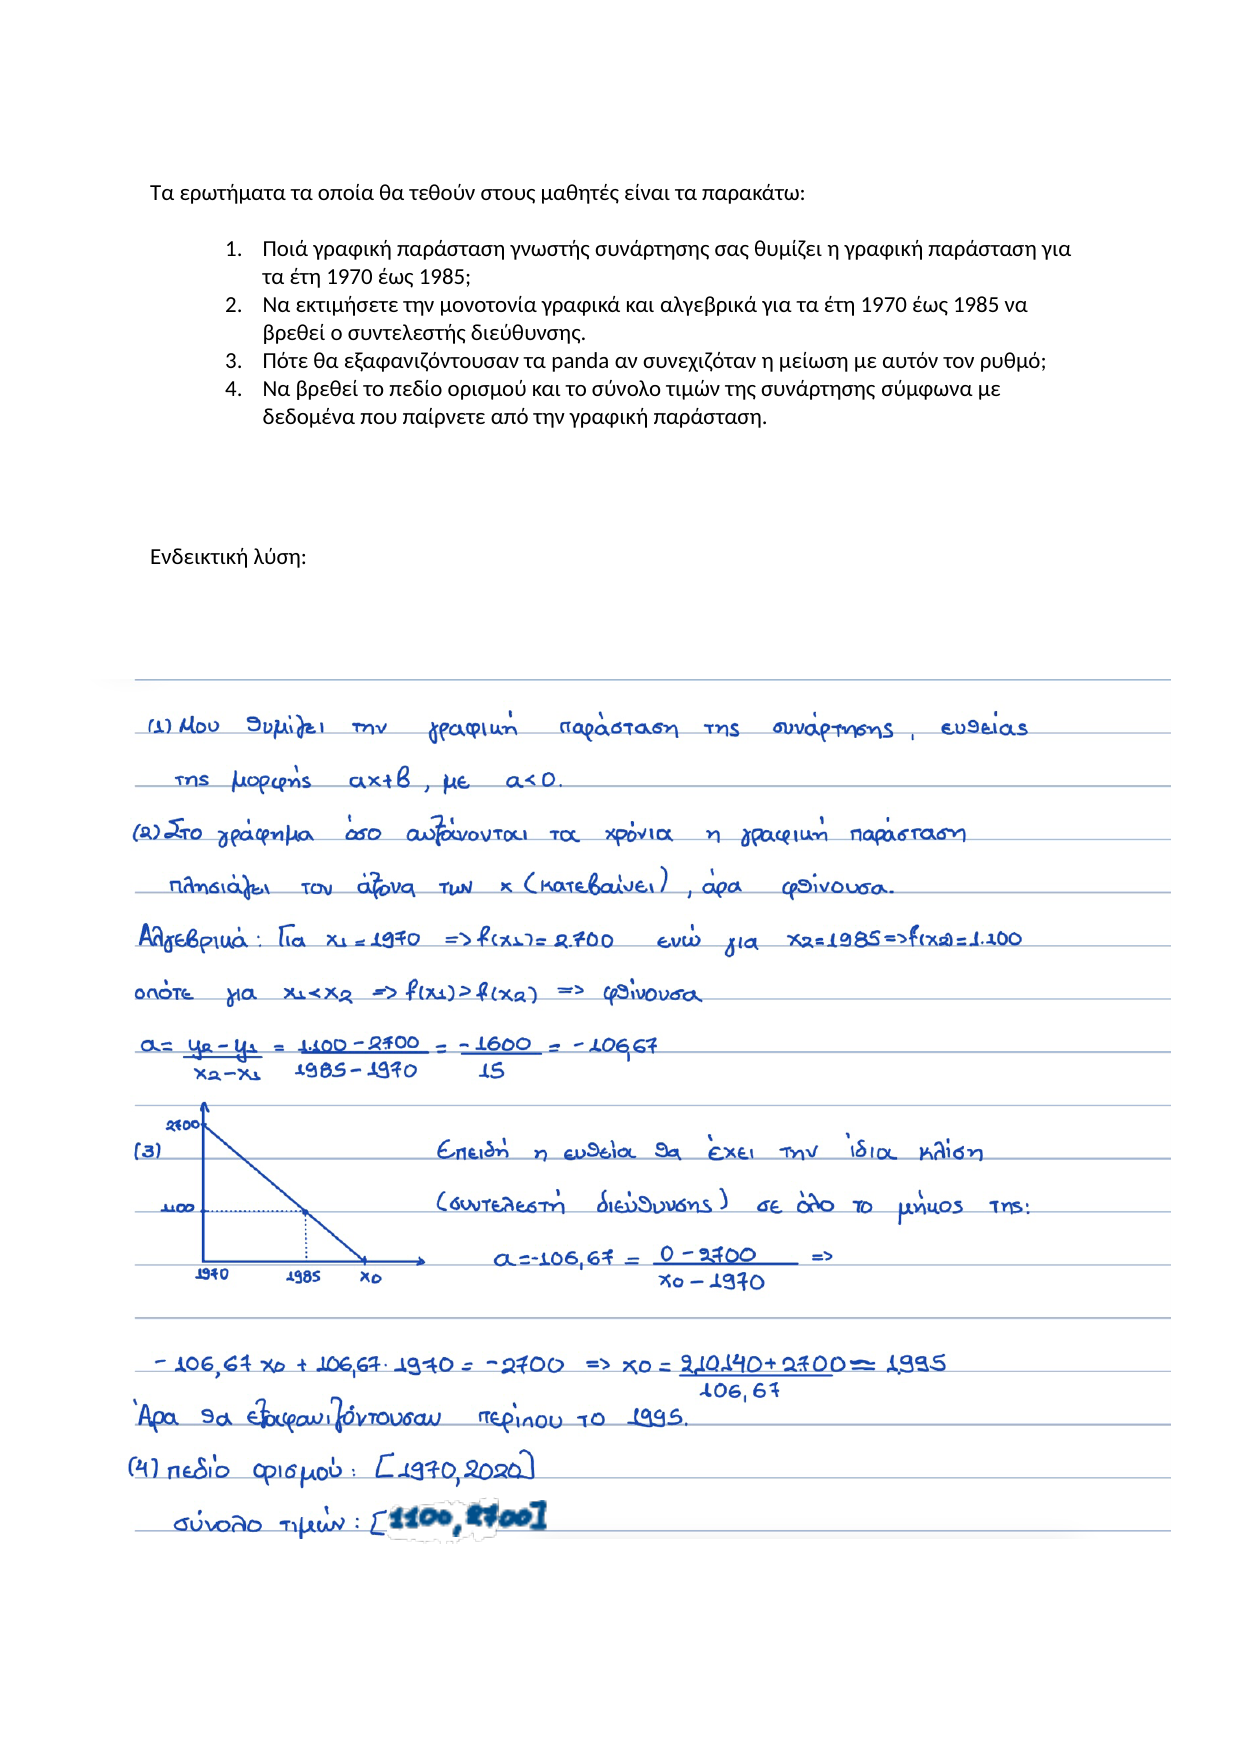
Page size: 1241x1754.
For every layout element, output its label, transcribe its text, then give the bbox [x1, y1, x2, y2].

list Να εκτιμήσετε την μονοτονία γραφικά και αλγεβρικά για τα έτη 1970 έως 1985 να βρεθεί ο συντελεστής διεύθυνσης. [225, 290, 1090, 346]
list Πότε θα εξαφανιζόντουσαν τα panda αν συνεχιζόταν η μείωση με αυτόν τον ρυθμό; [225, 346, 1090, 374]
list Ποιά γραφική παράσταση γνωστής συνάρτησης σας θυμίζει η γραφική παράσταση για τα έτη 1970 έως 1985; [225, 234, 1090, 290]
list Να βρεθεί το πεδίο ορισμού και το σύνολο τιμών της συνάρτησης σύμφωνα με δεδομένα που παίρνετε από την γραφική παράσταση. [225, 374, 1090, 430]
text Τα ερωτήματα τα οποία θα τεθούν στους μαθητές είναι τα παρακάτω: [150, 178, 1090, 206]
picture [87, 679, 1171, 1544]
text Ενδεικτική λύση: [150, 542, 1090, 570]
